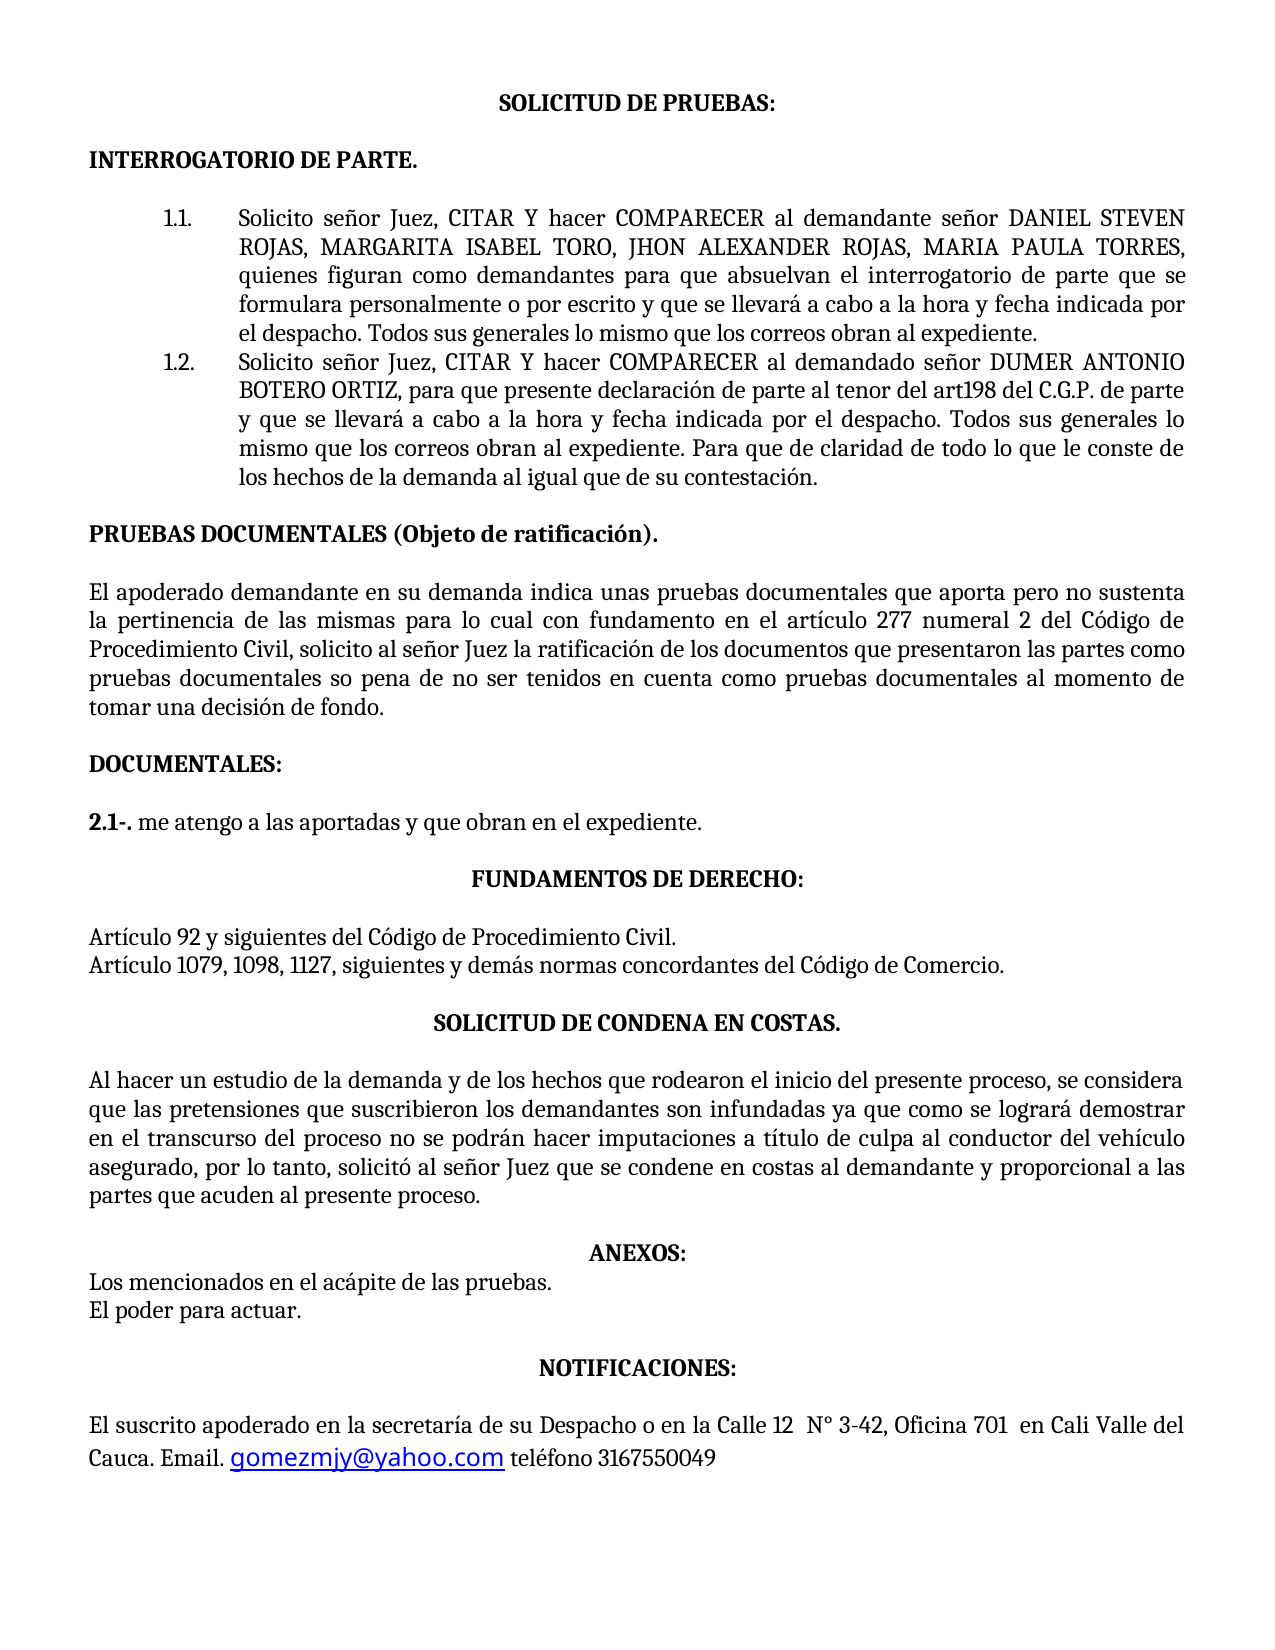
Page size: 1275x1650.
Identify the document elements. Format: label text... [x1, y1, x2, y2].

text 2.1-. me atengo a las aportadas y que obran en el expediente. [89, 807, 1186, 836]
text FUNDAMENTOS DE DERECHO: [89, 865, 1186, 894]
text PRUEBAS DOCUMENTALES (Objeto de ratificación). [89, 520, 1186, 549]
list Solicito señor Juez, CITAR Y hacer COMPARECER al demandante señor DANIEL STEVEN ROJAS, MARGARITA ISABEL TORO, JHON ALEXANDER ROJAS, MARIA PAULA TORRES, quienes figuran como demandantes para que absuelvan el interrogatorio de parte que se formulara personalmente o por escrito y que se llevará a cabo a la hora y fecha indicada por el despacho. Todos sus generales lo mismo que los correos obran al expediente. [164, 204, 1186, 347]
text El apoderado demandante en su demanda indica unas pruebas documentales que aporta pero no sustenta la pertinencia de las mismas para lo cual con fundamento en el artículo 277 numeral 2 del Código de Procedimiento Civil, solicito al señor Juez la ratificación de los documentos que presentaron las partes como pruebas documentales so pena de no ser tenidos en cuenta como pruebas documentales al momento de tomar una decisión de fondo. [89, 577, 1186, 721]
text NOTIFICACIONES: [89, 1354, 1186, 1382]
text El suscrito apoderado en la secretaría de su Despacho o en la Calle 12 N° 3-42, Oficina 701 en Cali Valle del Cauca. Email. gomezmjy@yahoo.com teléfono 3167550049 [89, 1411, 1186, 1474]
text Artículo 92 y siguientes del Código de Procedimiento Civil. [89, 922, 1186, 951]
text INTERROGATORIO DE PARTE. [89, 146, 1186, 175]
text Al hacer un estudio de la demanda y de los hechos que rodearon el inicio del presente proceso, se considera que las pretensiones que suscribieron los demandantes son infundadas ya que como se logrará demostrar en el transcurso del proceso no se podrán hacer imputaciones a título de culpa al conductor del vehículo asegurado, por lo tanto, solicitó al señor Juez que se condene en costas al demandante y proporcional a las partes que acuden al presente proceso. [89, 1066, 1186, 1210]
text DOCUMENTALES: [89, 750, 1186, 779]
text Artículo 1079, 1098, 1127, siguientes y demás normas concordantes del Código de Comercio. [89, 951, 1186, 980]
text SOLICITUD DE PRUEBAS: [89, 89, 1186, 117]
list Solicito señor Juez, CITAR Y hacer COMPARECER al demandado señor DUMER ANTONIO BOTERO ORTIZ, para que presente declaración de parte al tenor del art198 del C.G.P. de parte y que se llevará a cabo a la hora y fecha indicada por el despacho. Todos sus generales lo mismo que los correos obran al expediente. Para que de claridad de todo lo que le conste de los hechos de la demanda al igual que de su contestación. [164, 347, 1186, 491]
text Los mencionados en el acápite de las pruebas. [89, 1267, 1186, 1296]
text ANEXOS: [89, 1239, 1186, 1267]
text SOLICITUD DE CONDENA EN COSTAS. [89, 1009, 1186, 1037]
text El poder para actuar. [89, 1296, 1186, 1325]
